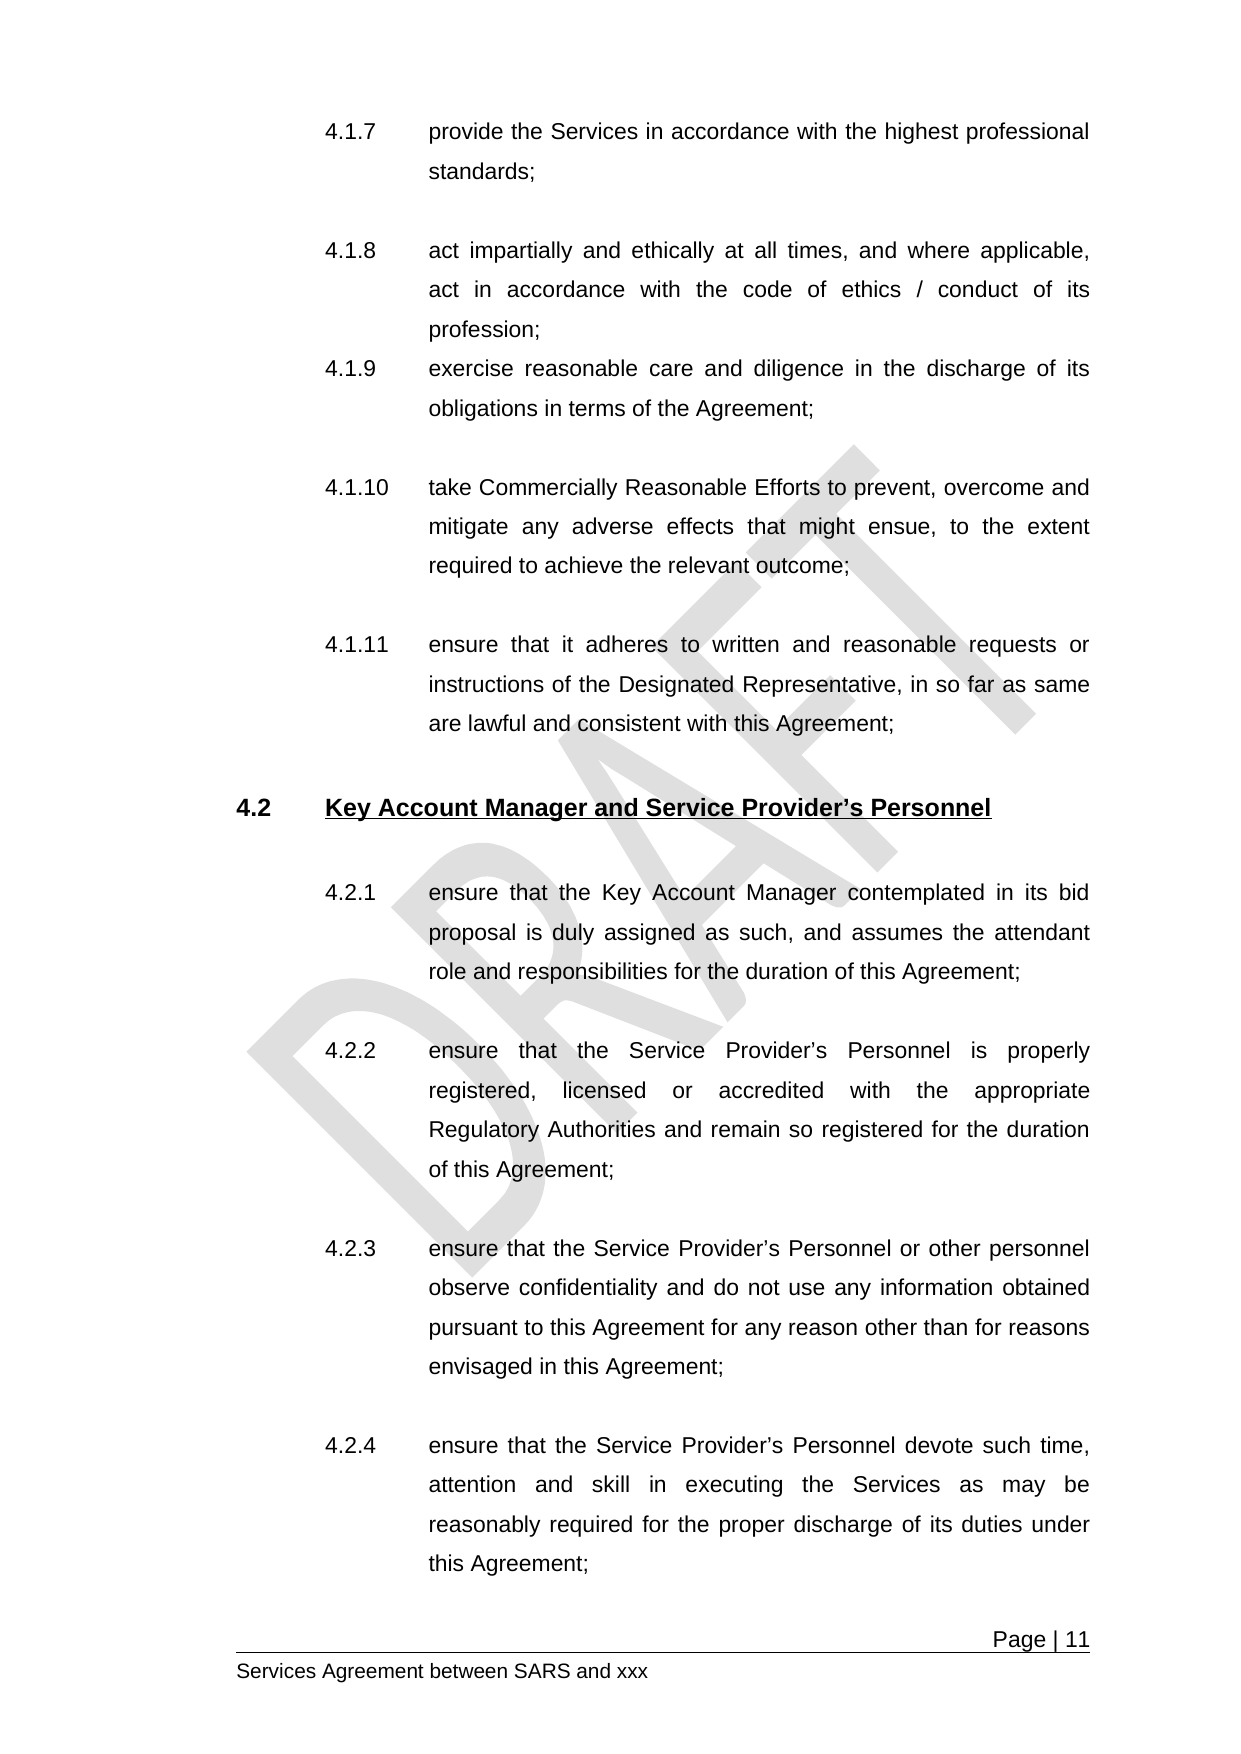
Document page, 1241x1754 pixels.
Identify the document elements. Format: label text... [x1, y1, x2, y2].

list ensure that the Service Provider’s Personnel devote such time, attention and skill in executing the Services as may be reasonably required for the proper discharge of its duties under this Agreement; [325, 1432, 1090, 1577]
list act impartially and ethically at all times, and where applicable, act in accordance with the code of ethics / conduct of its profession; [325, 237, 1090, 342]
list ensure that the Service Provider’s Personnel is properly registered, licensed or accredited with the appropriate Regulatory Authorities and remain so registered for the duration of this Agreement; [325, 1037, 1090, 1182]
list ensure that it adheres to written and reasonable requests or instructions of the Designated Representative, in so far as same are lawful and consistent with this Agreement; [325, 631, 1090, 737]
list ensure that the Key Account Manager contemplated in its bid proposal is duly assigned as such, and assumes the attendant role and responsibilities for the duration of this Agreement; [325, 879, 1090, 984]
list Key Account Manager and Service Provider’s Personnel [236, 793, 1090, 822]
list ensure that the Service Provider’s Personnel or other personnel observe confidentiality and do not use any information obtained pursuant to this Agreement for any reason other than for reasons envisaged in this Agreement; [325, 1234, 1090, 1379]
list provide the Services in accordance with the highest professional standards; [325, 118, 1090, 184]
list exercise reasonable care and diligence in the discharge of its obligations in terms of the Agreement; [325, 355, 1090, 421]
list take Commercially Reasonable Efforts to prevent, overcome and mitigate any adverse effects that might ensue, to the extent required to achieve the relevant outcome; [325, 473, 1090, 579]
